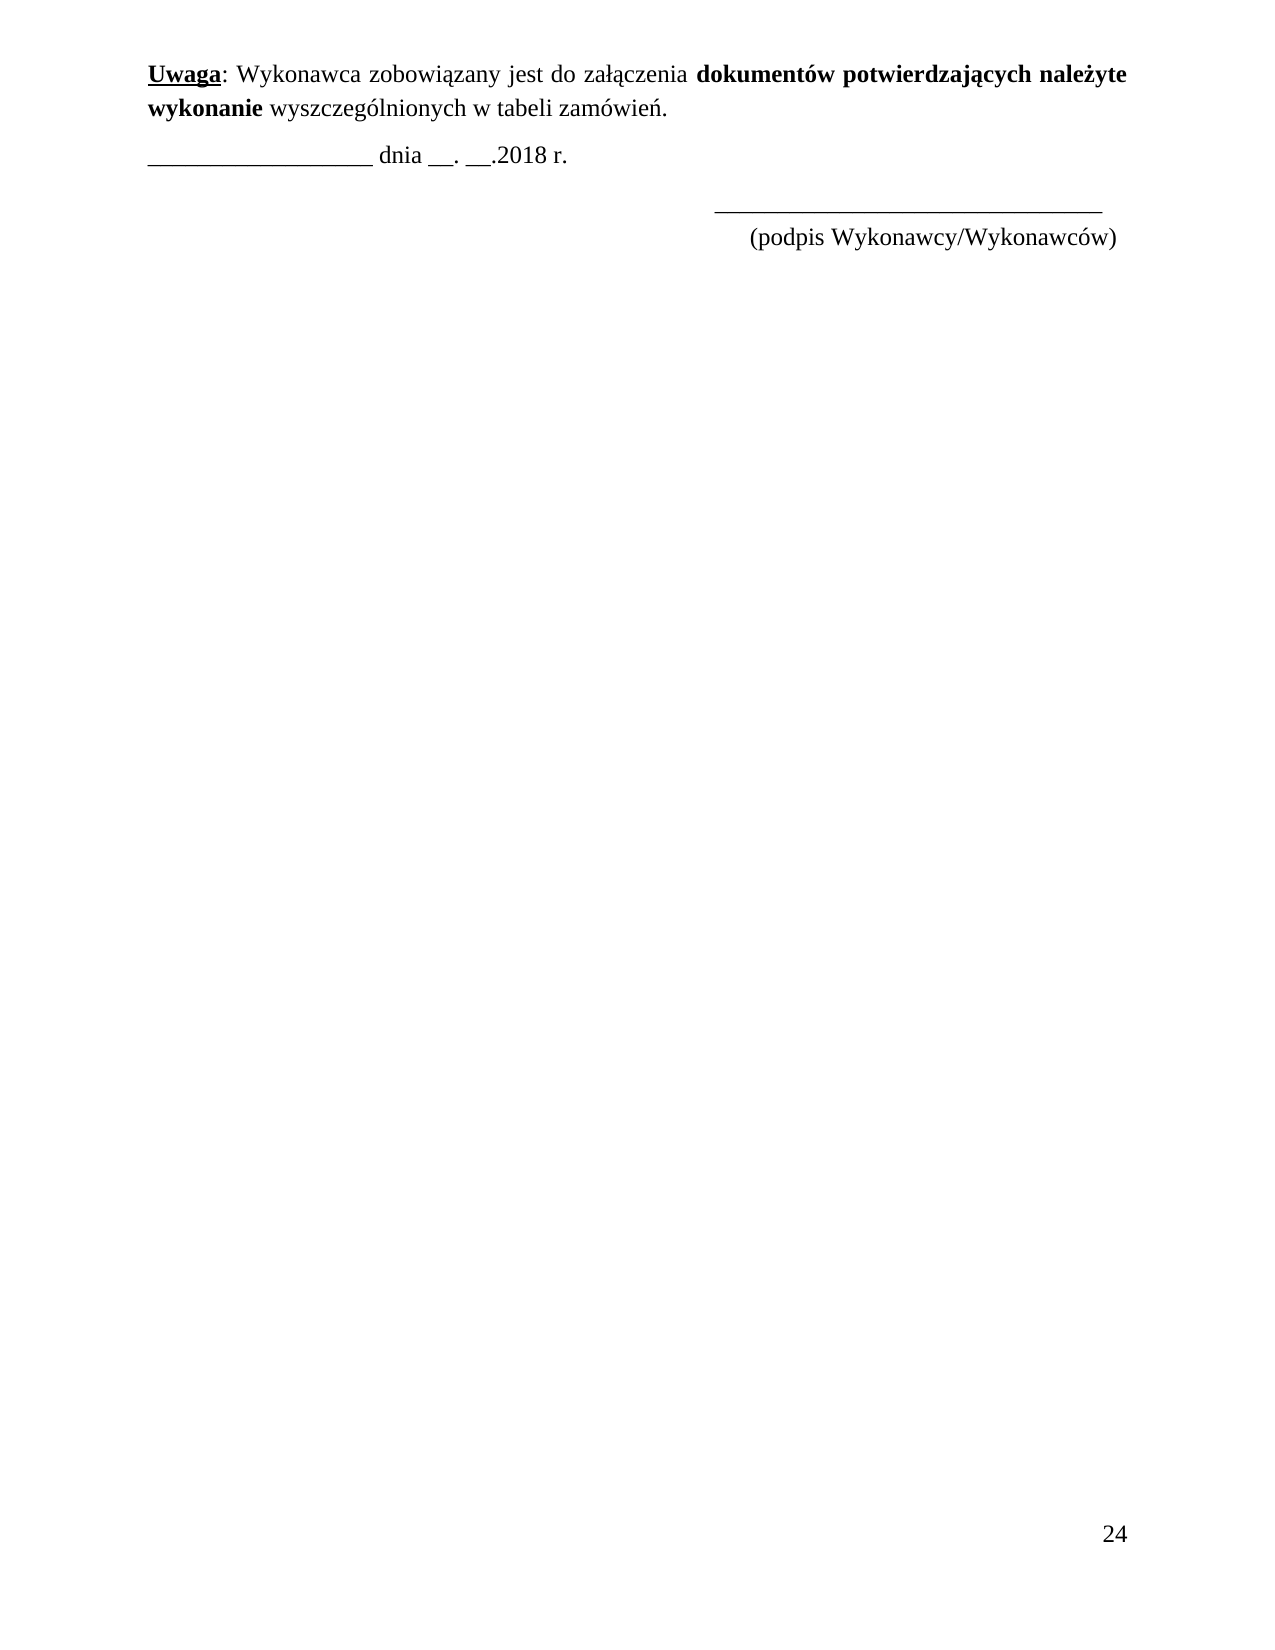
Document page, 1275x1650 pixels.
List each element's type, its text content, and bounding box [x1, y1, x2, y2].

text _______________________________ [148, 187, 1127, 216]
text Uwaga: Wykonawca zobowiązany jest do załączenia dokumentów potwierdzających należyte wykonanie wyszczególnionych w tabeli zamówień. [148, 59, 1127, 122]
text __________________ dnia __. __.2018 r. [148, 141, 1127, 169]
text (podpis Wykonawcy/Wykonawców) [270, 222, 1127, 251]
